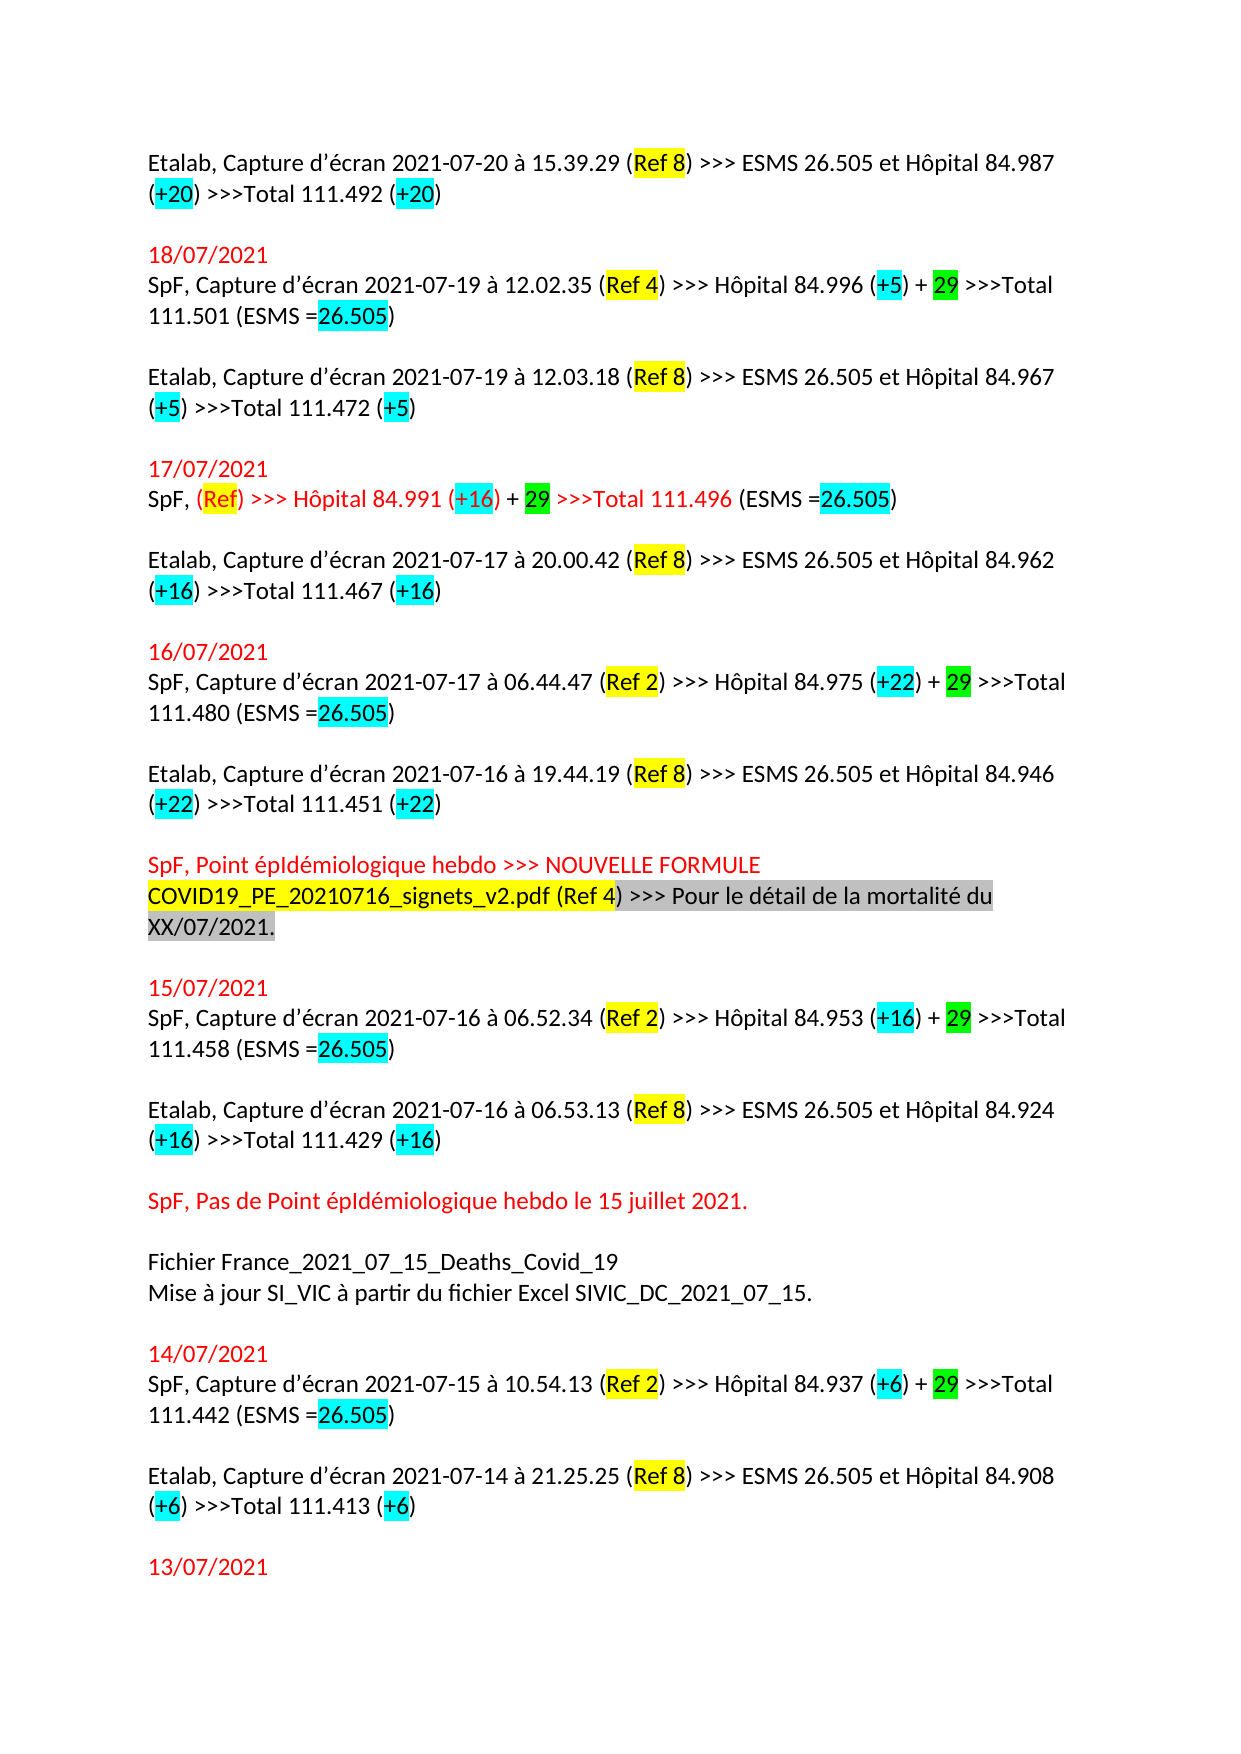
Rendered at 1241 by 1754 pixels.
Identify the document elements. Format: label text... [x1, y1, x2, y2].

text SpF, Capture d’écran 2021-07-19 à 12.02.35 (Ref 4) >>> Hôpital 84.996 (+5) + 29 >>>Total 111.501 (ESMS =26.505) [148, 270, 1093, 331]
text SpF, Capture d’écran 2021-07-15 à 10.54.13 (Ref 2) >>> Hôpital 84.937 (+6) + 29 >>>Total 111.442 (ESMS =26.505) [148, 1368, 1093, 1429]
text SpF, (Ref) >>> Hôpital 84.991 (+16) + 29 >>>Total 111.496 (ESMS =26.505) [237, 483, 455, 514]
text 18/07/2021 [148, 239, 1093, 270]
text Etalab, Capture d’écran 2021-07-19 à 12.03.18 (Ref 8) >>> ESMS 26.505 et Hôpital 84.967 (+5) >>>Total 111.472 (+5) [148, 361, 1093, 422]
text SpF, (Ref) >>> Hôpital 84.991 (+16) + 29 >>>Total 111.496 (ESMS =26.505) [550, 483, 820, 514]
text 14/07/2021 [148, 1338, 1093, 1368]
text Etalab, Capture d’écran 2021-07-14 à 21.25.25 (Ref 8) >>> ESMS 26.505 et Hôpital 84.908 (+6) >>>Total 111.413 (+6) [148, 1460, 1093, 1521]
text 16/07/2021 [148, 636, 1093, 666]
text SpF, Point épIdémiologique hebdo >>> NOUVELLE FORMULE COVID19_PE_20210716_signets_v2.pdf (Ref 4) >>> Pour le détail de la mortalité du XX/07/2021. [148, 849, 1093, 941]
text Mise à jour SI_VIC à partir du fichier Excel SIVIC_DC_2021_07_15. [148, 1277, 1093, 1307]
text Etalab, Capture d’écran 2021-07-16 à 19.44.19 (Ref 8) >>> ESMS 26.505 et Hôpital 84.946 (+22) >>>Total 111.451 (+22) [148, 758, 1093, 819]
text Fichier France_2021_07_15_Deaths_Covid_19 [148, 1246, 1093, 1277]
text SpF, Pas de Point épIdémiologique hebdo le 15 juillet 2021. [148, 1185, 1093, 1216]
text Etalab, Capture d’écran 2021-07-20 à 15.39.29 (Ref 8) >>> ESMS 26.505 et Hôpital 84.987 (+20) >>>Total 111.492 (+20) [148, 148, 1093, 209]
text SpF, Capture d’écran 2021-07-17 à 06.44.47 (Ref 2) >>> Hôpital 84.975 (+22) + 29 >>>Total 111.480 (ESMS =26.505) [148, 666, 1093, 727]
text Etalab, Capture d’écran 2021-07-16 à 06.53.13 (Ref 8) >>> ESMS 26.505 et Hôpital 84.924 (+16) >>>Total 111.429 (+16) [148, 1094, 1093, 1155]
text 13/07/2021 [148, 1552, 1093, 1582]
text SpF, (Ref) >>> Hôpital 84.991 (+16) + 29 >>>Total 111.496 (ESMS =26.505) [890, 483, 1093, 514]
text Etalab, Capture d’écran 2021-07-17 à 20.00.42 (Ref 8) >>> ESMS 26.505 et Hôpital 84.962 (+16) >>>Total 111.467 (+16) [148, 544, 1093, 605]
text 15/07/2021 [148, 972, 1093, 1002]
text 17/07/2021 [148, 453, 1093, 483]
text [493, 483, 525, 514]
text SpF, Capture d’écran 2021-07-16 à 06.52.34 (Ref 2) >>> Hôpital 84.953 (+16) + 29 >>>Total 111.458 (ESMS =26.505) [148, 1002, 1093, 1063]
